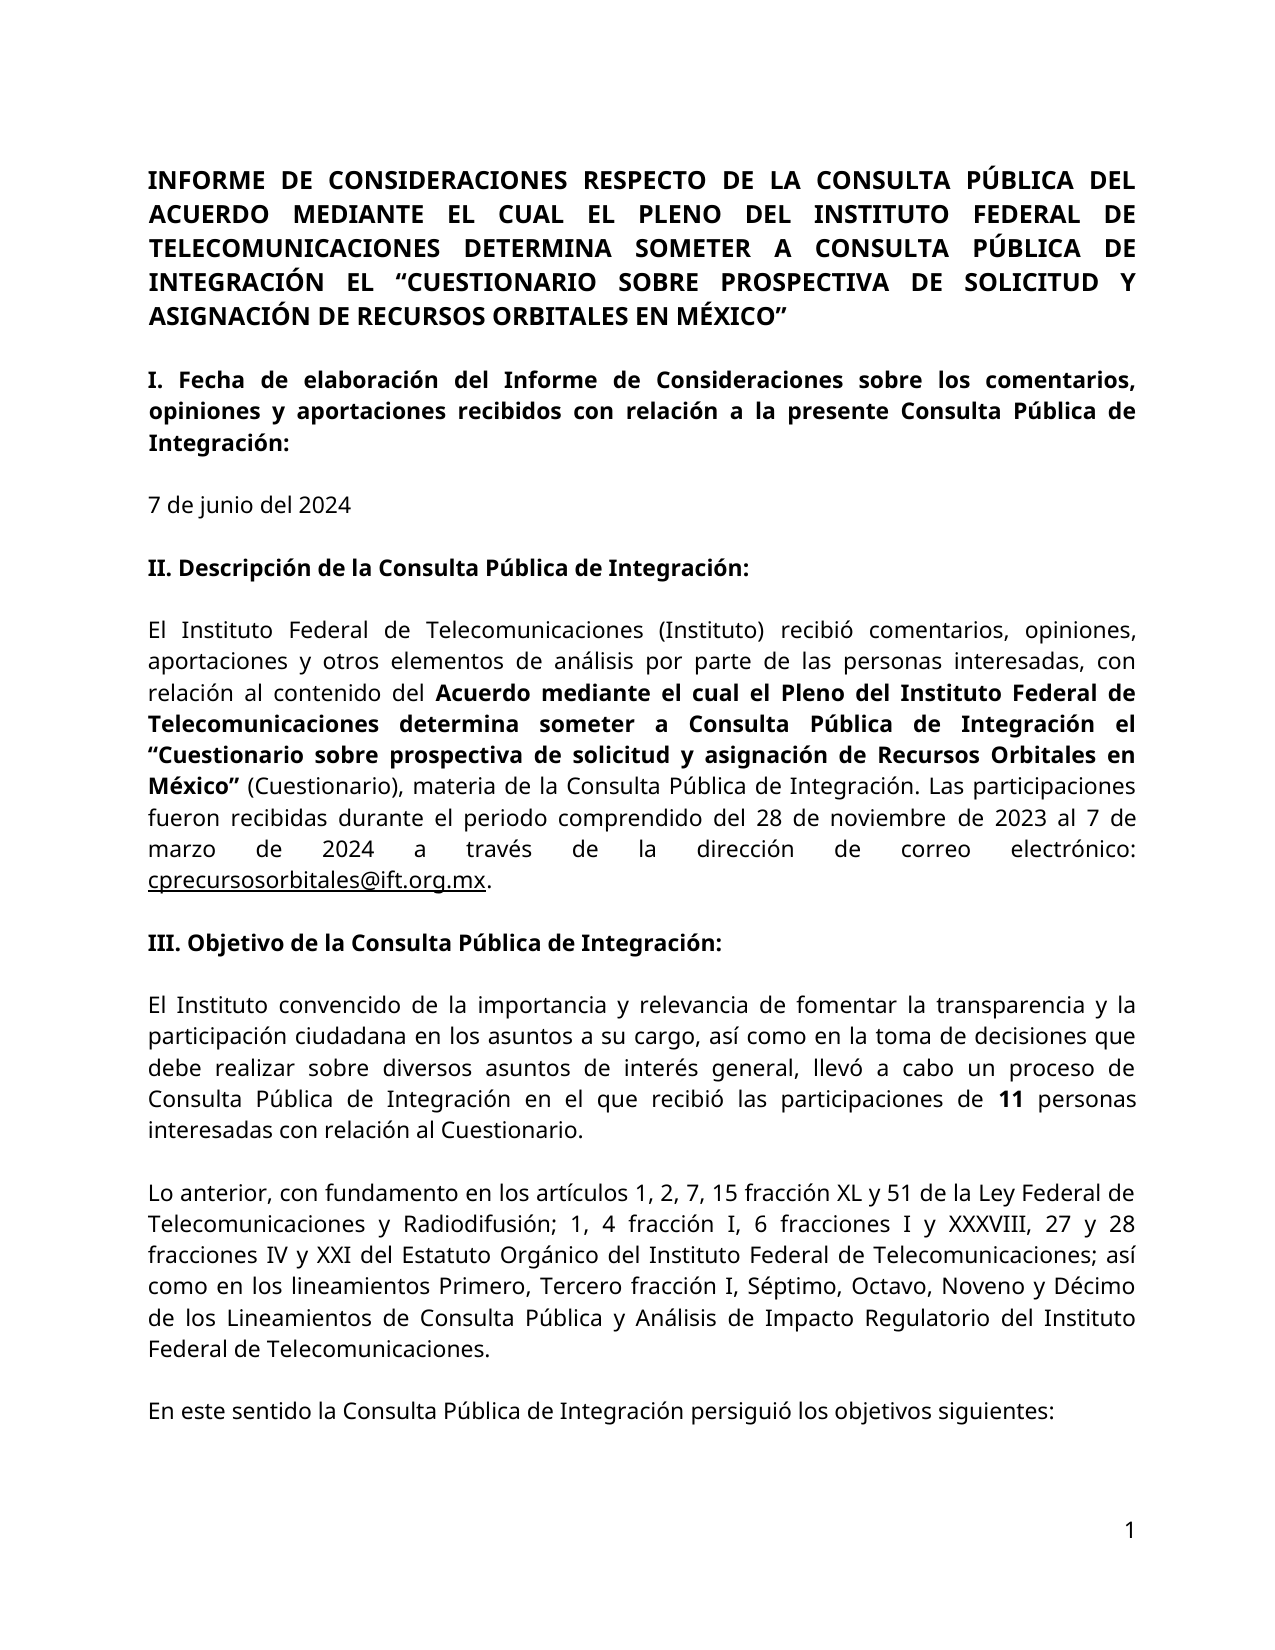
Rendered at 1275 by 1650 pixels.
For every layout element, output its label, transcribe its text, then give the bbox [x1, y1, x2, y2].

list II. Descripción de la Consulta Pública de Integración: [148, 552, 1137, 583]
text El Instituto convencido de la importancia y relevancia de fomentar la transparencia y la participación ciudadana en los asuntos a su cargo, así como en la toma de decisiones que debe realizar sobre diversos asuntos de interés general, llevó a cabo un proceso de Consulta Pública de Integración en el que recibió las participaciones de 11 personas interesadas con relación al Cuestionario. [148, 989, 1137, 1145]
text Lo anterior, con fundamento en los artículos 1, 2, 7, 15 fracción XL y 51 de la Ley Federal de Telecomunicaciones y Radiodifusión; 1, 4 fracción I, 6 fracciones I y XXXVIII, 27 y 28 fracciones IV y XXI del Estatuto Orgánico del Instituto Federal de Telecomunicaciones; así como en los lineamientos Primero, Tercero fracción I, Séptimo, Octavo, Noveno y Décimo de los Lineamientos de Consulta Pública y Análisis de Impacto Regulatorio del Instituto Federal de Telecomunicaciones. [148, 1177, 1137, 1364]
text I. Fecha de elaboración del Informe de Consideraciones sobre los comentarios, opiniones y aportaciones recibidos con relación a la presente Consulta Pública de Integración: [148, 364, 1137, 458]
text 7 de junio del 2024 [148, 489, 1137, 520]
text En este sentido la Consulta Pública de Integración persiguió los objetivos siguientes: [148, 1395, 1137, 1427]
text El Instituto Federal de Telecomunicaciones (Instituto) recibió comentarios, opiniones, aportaciones y otros elementos de análisis por parte de las personas interesadas, con relación al contenido del Acuerdo mediante el cual el Pleno del Instituto Federal de Telecomunicaciones determina someter a Consulta Pública de Integración el “Cuestionario sobre prospectiva de solicitud y asignación de Recursos Orbitales en México” (Cuestionario), materia de la Consulta Pública de Integración. Las participaciones fueron recibidas durante el periodo comprendido del 28 de noviembre de 2023 al 7 de marzo de 2024 a través de la dirección de correo electrónico: cprecursosorbitales@ift.org.mx. [148, 614, 1137, 895]
text INFORME DE CONSIDERACIONES RESPECTO DE LA CONSULTA PÚBLICA DEL ACUERDO MEDIANTE EL CUAL EL PLENO DEL INSTITUTO FEDERAL DE TELECOMUNICACIONES DETERMINA SOMETER A CONSULTA PÚBLICA DE INTEGRACIÓN EL “CUESTIONARIO SOBRE PROSPECTIVA DE SOLICITUD Y ASIGNACIÓN DE RECURSOS ORBITALES EN MÉXICO” [148, 162, 1137, 333]
list III. Objetivo de la Consulta Pública de Integración: [148, 927, 1137, 958]
